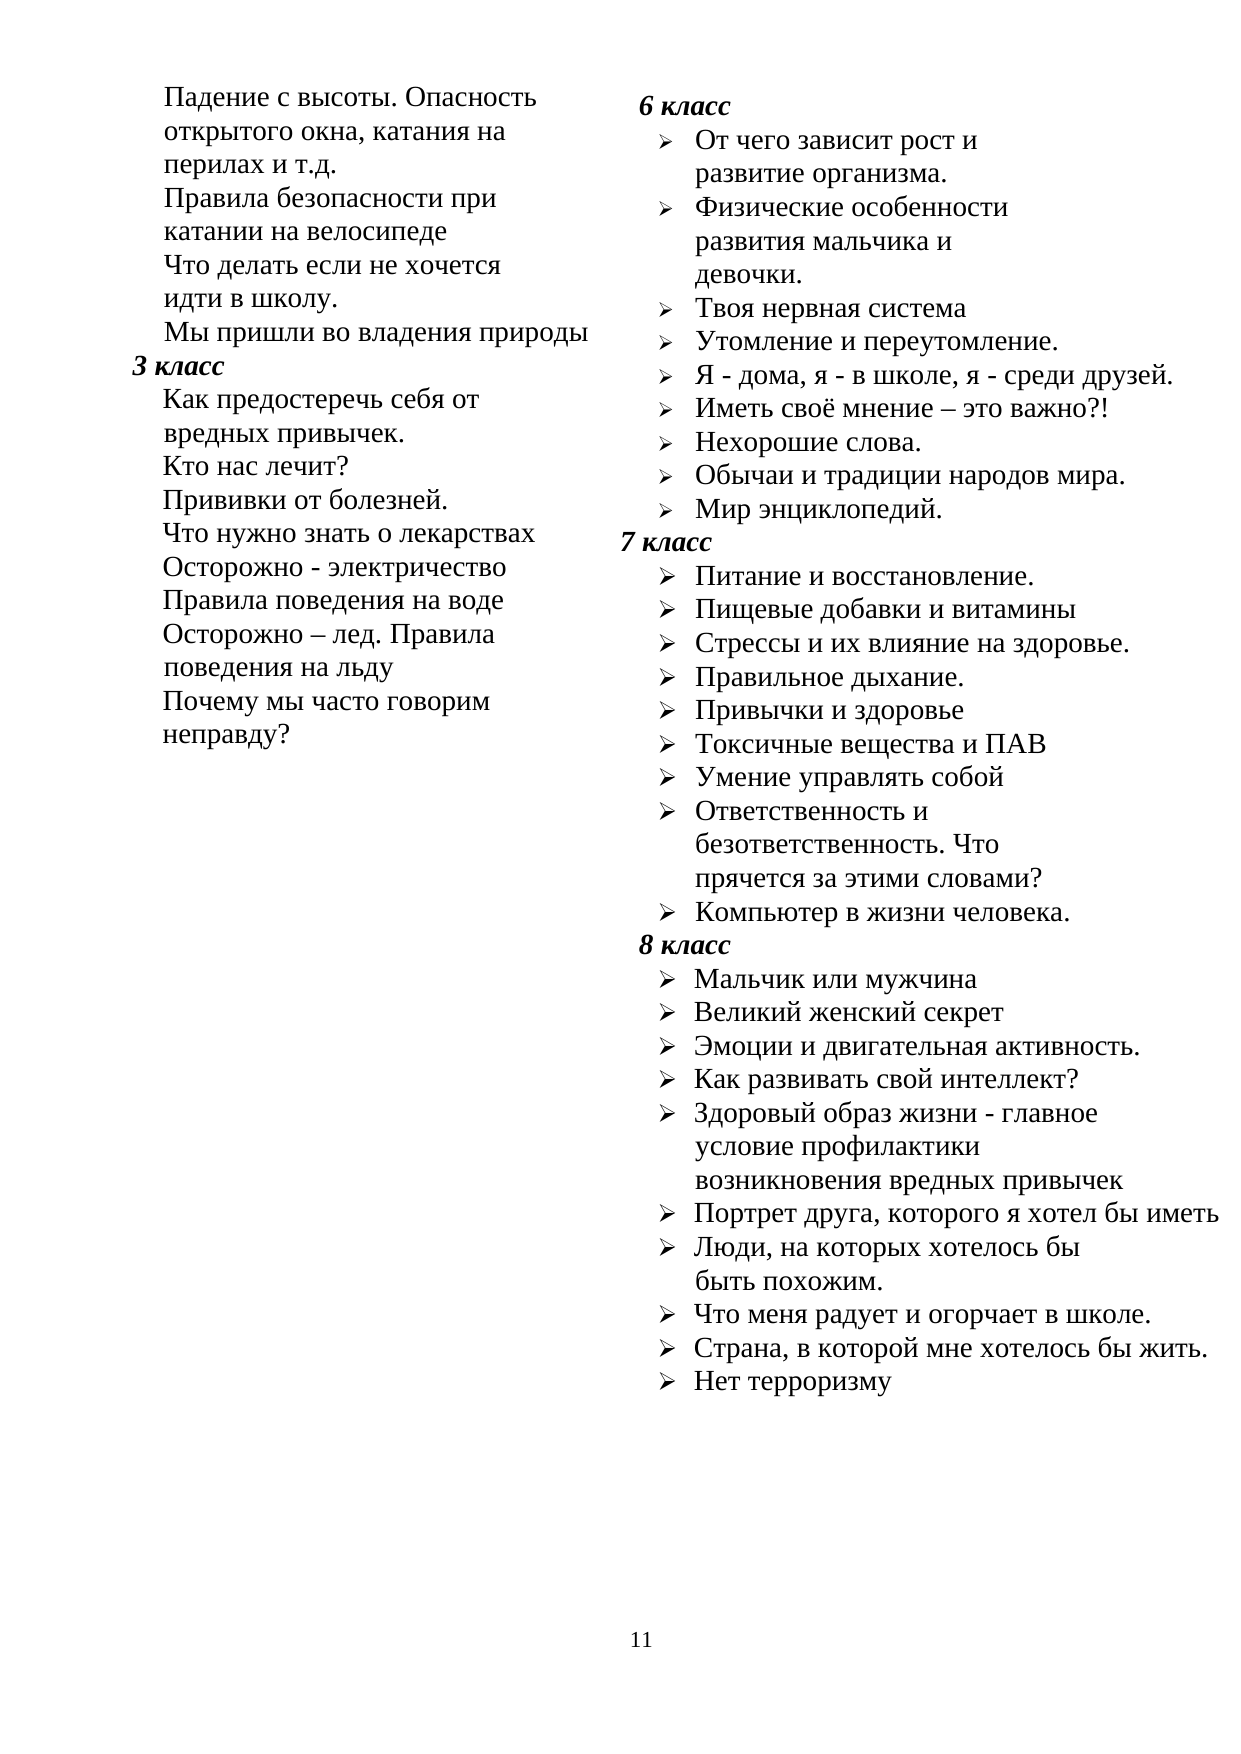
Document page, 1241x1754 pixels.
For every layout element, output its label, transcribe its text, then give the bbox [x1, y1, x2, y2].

list Что нужно знать о лекарствах [126, 515, 595, 549]
list Что меня радует и огорчает в школе. [657, 1296, 1223, 1330]
list Правильное дыхание. [657, 659, 1223, 692]
list Правила безопасности при катании на велосипеде [126, 180, 571, 247]
list Я - дома, я - в школе, я - среди друзей. [657, 357, 1223, 390]
list Токсичные вещества и ПАВ [657, 726, 1223, 759]
list Физические особенности развития мальчика и девочки. [657, 189, 1065, 290]
list Привычки и здоровье [657, 692, 1223, 726]
list Портрет друга, которого я хотел бы иметь [657, 1196, 1223, 1229]
list Умение управлять собой [657, 759, 1223, 793]
list Иметь своё мнение – это важно?! [657, 390, 1223, 424]
list Утомление и переутомление. [657, 323, 1223, 357]
subtitle 8 класс [639, 927, 1223, 961]
list Почему мы часто говорим неправду? [126, 683, 595, 750]
list Пищевые добавки и витамины [657, 592, 1223, 625]
list Что делать если не хочется идти в школу. [126, 247, 527, 314]
list Мы пришли во владения природы [126, 314, 595, 348]
list Страна, в которой мне хотелось бы жить. [657, 1330, 1223, 1363]
list Правила поведения на воде [126, 582, 595, 616]
list От чего зависит рост и развитие организма. [657, 122, 1038, 189]
list Ответственность и безответственность. Что прячется за этими словами? [657, 793, 1116, 893]
list Кто нас лечит? [126, 448, 595, 482]
list Твоя нервная система [657, 290, 1223, 323]
subtitle 6 класс [639, 88, 1223, 122]
list Люди, на которых хотелось бы быть похожим. [657, 1229, 1084, 1296]
list Нет терроризму [657, 1363, 1223, 1397]
subtitle 7 класс [620, 524, 1223, 558]
list Великий женский секрет [657, 994, 1223, 1028]
list Прививки от болезней. [126, 482, 595, 515]
list Эмоции и двигательная активность. [657, 1028, 1223, 1061]
list Питание и восстановление. [657, 558, 1223, 592]
list Нехорошие слова. [657, 424, 1223, 457]
list Осторожно - электричество [126, 549, 595, 582]
list Обычаи и традиции народов мира. [657, 457, 1223, 491]
list Мир энциклопедий. [657, 491, 1223, 524]
subtitle 3 класс [132, 348, 595, 381]
list Компьютер в жизни человека. [657, 894, 1223, 927]
list Стрессы и их влияние на здоровье. [657, 625, 1223, 659]
list Мальчик или мужчина [657, 961, 1223, 994]
list Падение с высоты. Опасность открытого окна, катания на перилах и т.д. [126, 79, 569, 180]
list Как предостеречь себя от вредных привычек. [126, 381, 531, 448]
list Как развивать свой интеллект? [657, 1061, 1223, 1095]
list Здоровый образ жизни - главное условие профилактики возникновения вредных привычек [657, 1095, 1132, 1196]
list Осторожно – лед. Правила поведения на льду [126, 616, 595, 683]
